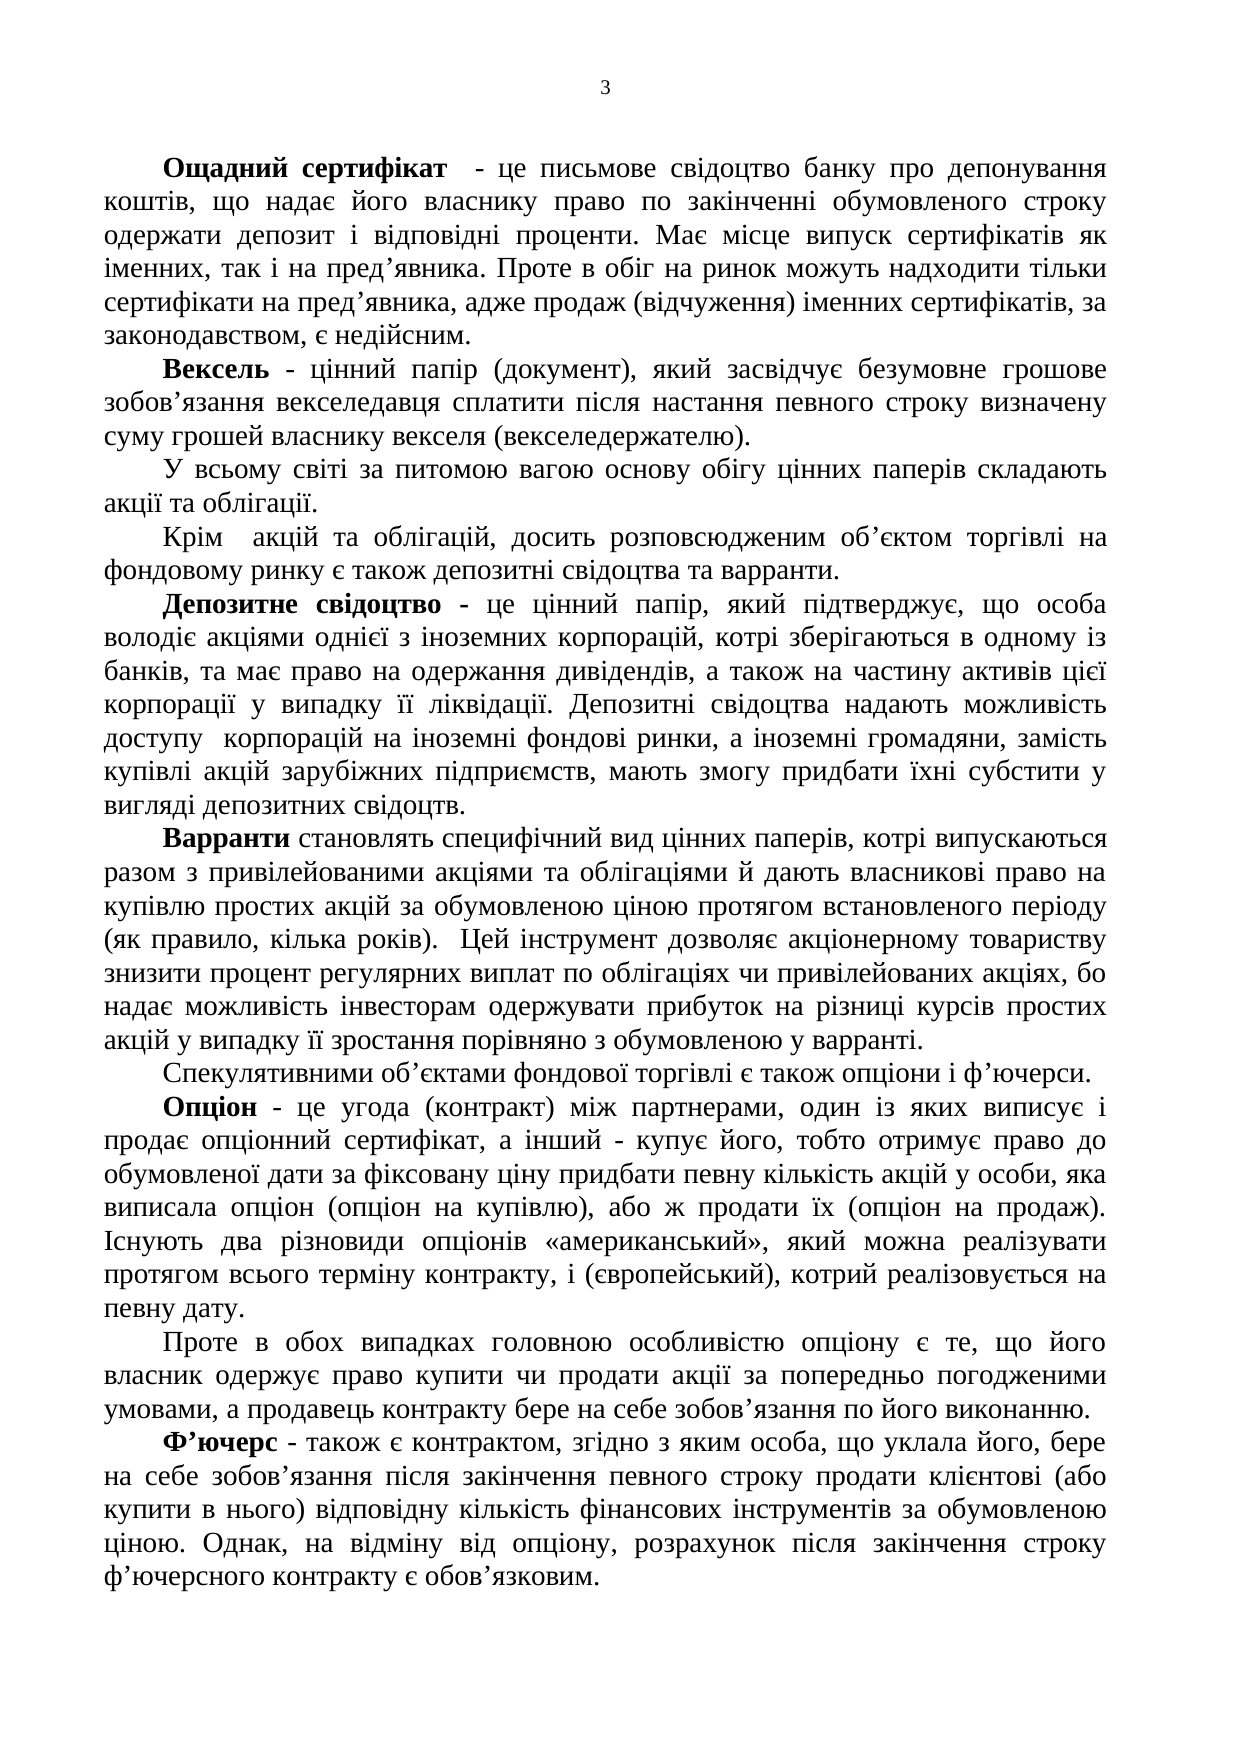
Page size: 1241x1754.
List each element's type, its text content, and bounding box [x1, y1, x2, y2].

text Варранти становлять специфічний вид цінних паперів, котрі випускаються разом з привілейованими акціями та облігаціями й дають власникові право на купівлю простих акцій за обумовленою ціною протягом встановленого періоду (як правило, кілька років). Цей інструмент дозволяє акціонерному товариству знизити процент регулярних виплат по облігаціях чи привілейованих акціях, бо надає можливість інвесторам одержувати прибуток на різниці курсів простих акцій у випадку її зростання порівняно з обумовленою у варранті. [103, 821, 1107, 1056]
text Вексель - цінний папір (документ), який засвідчує безумовне грошове зобов’язання векселедавця сплатити після настання певного строку визначену суму грошей власнику векселя (векселедержателю). [103, 351, 1107, 452]
text Ф’ючерс - також є контрактом, згідно з яким особа, що уклала його, бере на себе зобов’язання після закінчення певного строку продати клієнтові (або купити в нього) відповідну кількість фінансових інструментів за обумовленою ціною. Однак, на відміну від опціону, розрахунок після закінчення строку ф’ючерсного контракту є обов’язковим. [103, 1424, 1107, 1592]
text Проте в обох випадках головною особливістю опціону є те, що його власник одержує право купити чи продати акції за попередньо погодженими умовами, а продавець контракту бере на себе зобов’язання по його виконанню. [103, 1324, 1107, 1424]
text У всьому світі за питомою вагою основу обігу цінних паперів складають акції та облігації. [103, 452, 1107, 519]
text Опціон - це угода (контракт) між партнерами, один із яких виписує і продає опціонний сертифікат, а інший - купує його, тобто отримує право до обумовленої дати за фіксовану ціну придбати певну кількість акцій у особи, яка виписала опціон (опціон на купівлю), або ж продати їх (опціон на продаж). Існують два різновиди опціонів «американський», який можна реалізувати протягом всього терміну контракту, і (європейський), котрий реалізовується на певну дату. [103, 1089, 1107, 1324]
text Ощадний сертифікат - це письмове свідоцтво банку про депонування коштів, що надає його власнику право по закінченні обумовленого строку одержати депозит і відповідні проценти. Має місце випуск сертифікатів як іменних, так і на пред’явника. Проте в обіг на ринок можуть надходити тільки сертифікати на пред’явника, адже продаж (відчуження) іменних сертифікатів, за законодавством, є недійсним. [103, 150, 1107, 351]
text Спекулятивними об’єктами фондової торгівлі є також опціони і ф’ючерси. [103, 1056, 1107, 1089]
text Крім акцій та облігацій, досить розповсюдженим об’єктом торгівлі на фондовому ринку є також депозитні свідоцтва та варранти. [103, 519, 1107, 586]
text Депозитне свідоцтво - це цінний папір, який підтверджує, що особа володіє акціями однієї з іноземних корпорацій, котрі зберігаються в одному із банків, та має право на одержання дивідендів, а також на частину активів цієї корпорації у випадку її ліквідації. Депозитні свідоцтва надають можливість доступу корпорацій на іноземні фондові ринки, а іноземні громадяни, замість купівлі акцій зарубіжних підприємств, мають змогу придбати їхні субстити у вигляді депозитних свідоцтв. [103, 586, 1107, 821]
